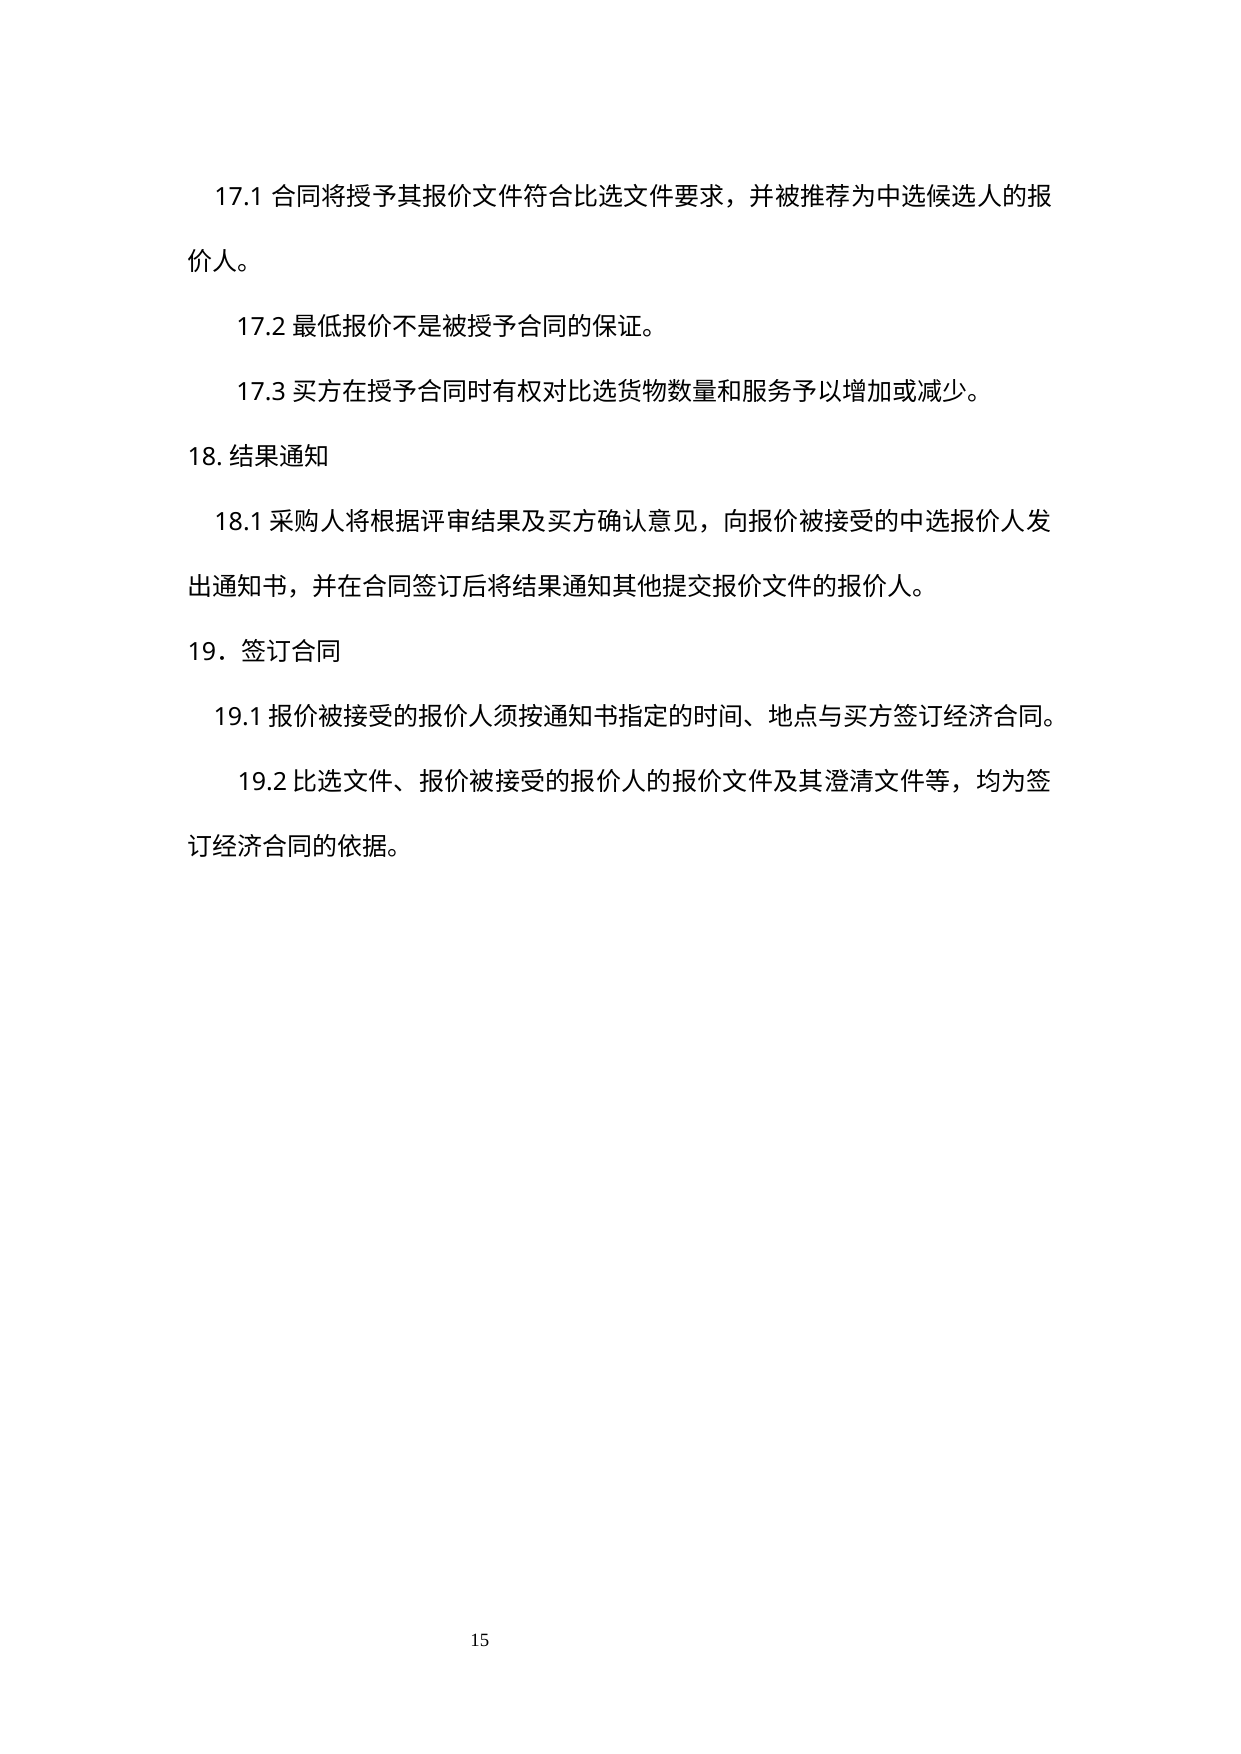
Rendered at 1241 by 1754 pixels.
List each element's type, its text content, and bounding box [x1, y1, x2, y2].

text 17.3 买方在授予合同时有权对比选货物数量和服务予以增加或减少。 [187, 357, 1053, 422]
text 18. 结果通知 [187, 422, 1053, 487]
text 18.1采购人将根据评审结果及买方确认意见，向报价被接受的中选报价人发出通知书，并在合同签订后将结果通知其他提交报价文件的报价人。 [187, 487, 1053, 617]
text 19．签订合同 [187, 617, 1053, 682]
text 19.2比选文件、报价被接受的报价人的报价文件及其澄清文件等，均为签订经济合同的依据。 [187, 747, 1053, 877]
text 19.1报价被接受的报价人须按通知书指定的时间、地点与买方签订经济合同。 [187, 682, 1053, 747]
text 17.1 合同将授予其报价文件符合比选文件要求，并被推荐为中选候选人的报价人。 [187, 162, 1053, 292]
text 17.2 最低报价不是被授予合同的保证。 [187, 292, 1053, 357]
